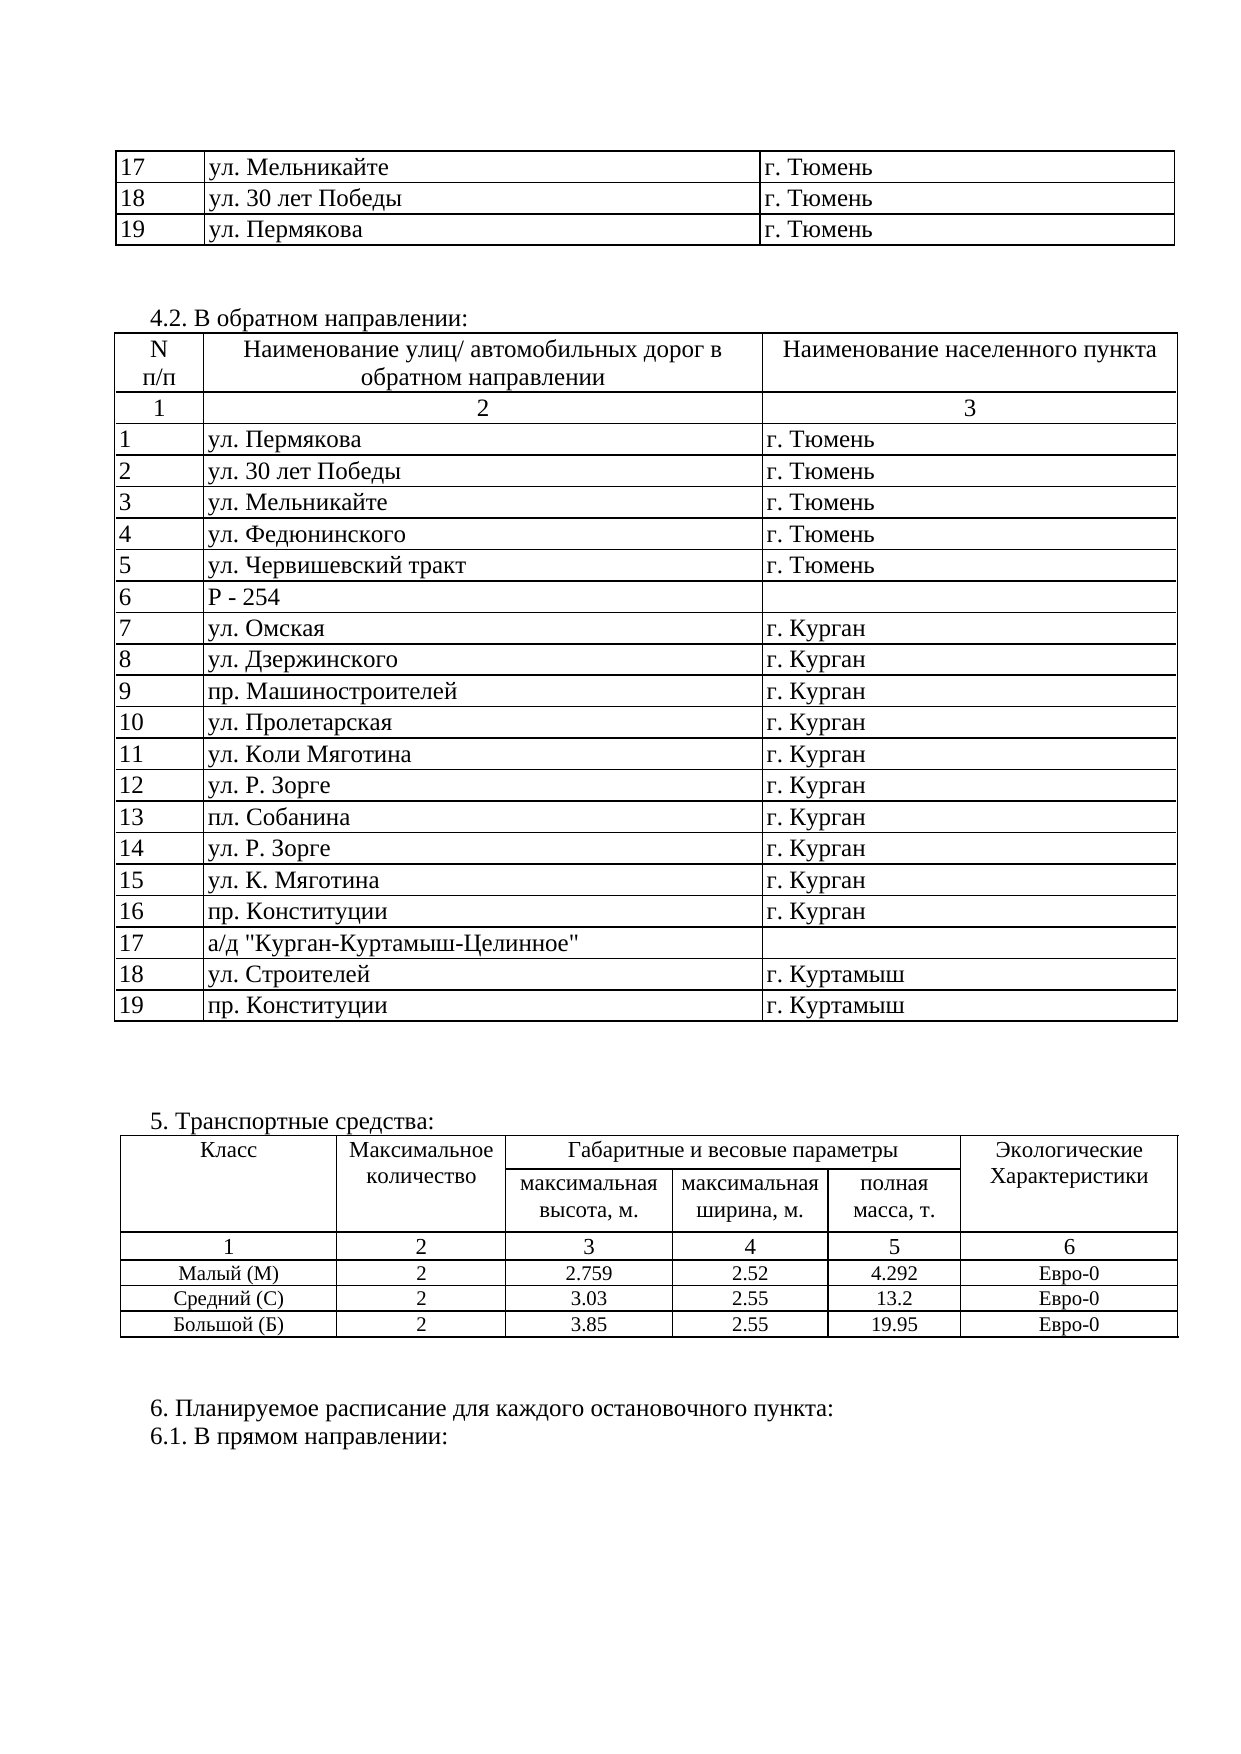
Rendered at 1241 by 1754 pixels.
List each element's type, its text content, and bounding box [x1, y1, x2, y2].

table_cell а/д "Курган-Куртамыш-Целинное" [204, 928, 762, 957]
table_cell 9 [115, 675, 203, 706]
table_cell Евро-0 [961, 1286, 1177, 1310]
table_cell г. Курган [763, 643, 1177, 674]
table_cell Евро-0 [961, 1261, 1177, 1285]
table_cell ул. Мельникайте [204, 487, 762, 517]
table_cell г. Куртамыш [763, 958, 1177, 989]
table_cell г. Тюмень [763, 486, 1177, 517]
table_cell ул. К. Мяготина [204, 865, 762, 894]
table_cell 3.03 [506, 1286, 672, 1310]
table_cell максимальная ширина, м. [673, 1170, 827, 1231]
table_cell г. Тюмень [761, 152, 1174, 181]
table_cell 2.759 [506, 1261, 672, 1285]
table_cell 2 [204, 393, 762, 423]
table_cell 11 [115, 738, 203, 769]
table_cell г. Курган [763, 674, 1177, 706]
table_cell 6 [115, 581, 203, 611]
table_cell ул. Пролетарская [204, 707, 762, 737]
table_cell ул. Р. Зорге [204, 833, 762, 863]
table_cell 17 [115, 927, 203, 957]
table_cell г. Тюмень [761, 215, 1174, 244]
table_cell ул. Дзержинского [204, 645, 762, 674]
table_cell 14 [115, 833, 203, 863]
table_cell 19 [117, 215, 204, 244]
table_cell Евро-0 [961, 1312, 1177, 1336]
table_cell 2 [337, 1312, 505, 1336]
table_cell ул. Червишевский тракт [204, 550, 762, 580]
table_cell 5 [829, 1233, 960, 1259]
table_cell 18 [115, 959, 203, 989]
text 4.2. В обратном направлении: [150, 303, 1090, 332]
table_cell г. Куртамыш [763, 989, 1177, 1020]
table_cell Р - 254 [204, 582, 762, 611]
table_cell 6 [961, 1233, 1177, 1259]
table_cell 19.95 [829, 1312, 960, 1336]
table_cell г. Курган [763, 832, 1177, 863]
table_cell пл. Собанина [204, 802, 762, 832]
table_cell г. Курган [763, 706, 1177, 737]
table_cell 2 [337, 1261, 505, 1285]
table_cell пр. Конституции [204, 991, 762, 1020]
table_cell ул. Строителей [204, 959, 762, 989]
table_cell 4 [115, 518, 203, 548]
table_cell полная масса, т. [829, 1170, 960, 1231]
table_cell г. Тюмень [763, 423, 1177, 454]
table_cell 3.85 [506, 1312, 672, 1336]
table_cell 2 [337, 1286, 505, 1310]
table_cell 10 [115, 707, 203, 737]
table_cell г. Тюмень [763, 549, 1177, 580]
table_cell 16 [115, 896, 203, 926]
table_cell 3 [763, 391, 1177, 423]
table_cell ул. Пермякова [204, 424, 762, 454]
table_header Максимальное количество [337, 1136, 505, 1231]
table_cell 2 [115, 455, 203, 486]
table_cell 4.292 [829, 1261, 960, 1285]
text 6.1. В прямом направлении: [150, 1421, 1090, 1450]
table_cell г. Курган [763, 611, 1177, 643]
table_cell пр. Конституции [204, 896, 762, 926]
table_cell 13.2 [829, 1286, 960, 1310]
table_cell 5 [115, 550, 203, 580]
table_cell ул. Омская [204, 613, 762, 643]
table_header Наименование населенного пункта [763, 334, 1177, 391]
table_cell 2.52 [673, 1261, 827, 1285]
table_cell 3 [115, 487, 203, 517]
table_cell г. Курган [763, 737, 1177, 769]
table_cell ул. Федюнинского [204, 519, 762, 548]
table_cell [763, 580, 1177, 611]
table_cell ул. 30 лет Победы [204, 456, 762, 486]
table_cell ул. Р. Зорге [204, 770, 762, 800]
table_cell ул. Пермякова [205, 215, 759, 244]
table_cell г. Курган [763, 769, 1177, 800]
table_cell 18 [117, 183, 204, 213]
table_cell г. Тюмень [761, 183, 1174, 213]
table_cell Малый (М) [121, 1261, 336, 1285]
table_cell 4 [673, 1233, 827, 1259]
table_cell пр. Машиностроителей [204, 676, 762, 706]
table_cell 19 [115, 990, 203, 1020]
table_cell 7 [115, 613, 203, 643]
table_cell 1 [115, 424, 203, 454]
table_cell г. Курган [763, 800, 1177, 832]
table_header Наименование улиц/ автомобильных дорог в обратном направлении [204, 334, 762, 391]
table_cell 2.55 [673, 1312, 827, 1336]
text 5. Транспортные средства: [150, 1106, 1090, 1134]
table_header N п/п [115, 334, 203, 391]
table_cell ул. 30 лет Победы [205, 183, 759, 213]
table_cell [763, 926, 1177, 957]
text 6. Планируемое расписание для каждого остановочного пункта: [150, 1393, 1090, 1421]
table_header Экологические Характеристики [961, 1136, 1177, 1231]
table_cell 12 [115, 770, 203, 800]
table_cell 1 [115, 392, 203, 423]
table_cell 15 [115, 864, 203, 894]
table_header Класс [121, 1136, 336, 1231]
table_cell г. Тюмень [763, 517, 1177, 548]
table_cell Средний (С) [121, 1286, 336, 1310]
table_cell 17 [117, 152, 204, 181]
table_cell максимальная высота, м. [506, 1170, 672, 1231]
table_cell 8 [115, 644, 203, 674]
table_cell 13 [115, 801, 203, 832]
table_header Габаритные и весовые параметры [506, 1136, 960, 1168]
table_cell Большой (Б) [121, 1312, 336, 1336]
table_cell г. Тюмень [763, 454, 1177, 486]
table_cell ул. Мельникайте [205, 152, 759, 181]
table_cell 2.55 [673, 1286, 827, 1310]
table_cell г. Курган [763, 895, 1177, 926]
table_cell ул. Коли Мяготина [204, 739, 762, 769]
table_cell 3 [506, 1233, 672, 1259]
table_cell 1 [121, 1233, 336, 1259]
table_cell г. Курган [763, 863, 1177, 894]
table_cell 2 [337, 1233, 505, 1259]
